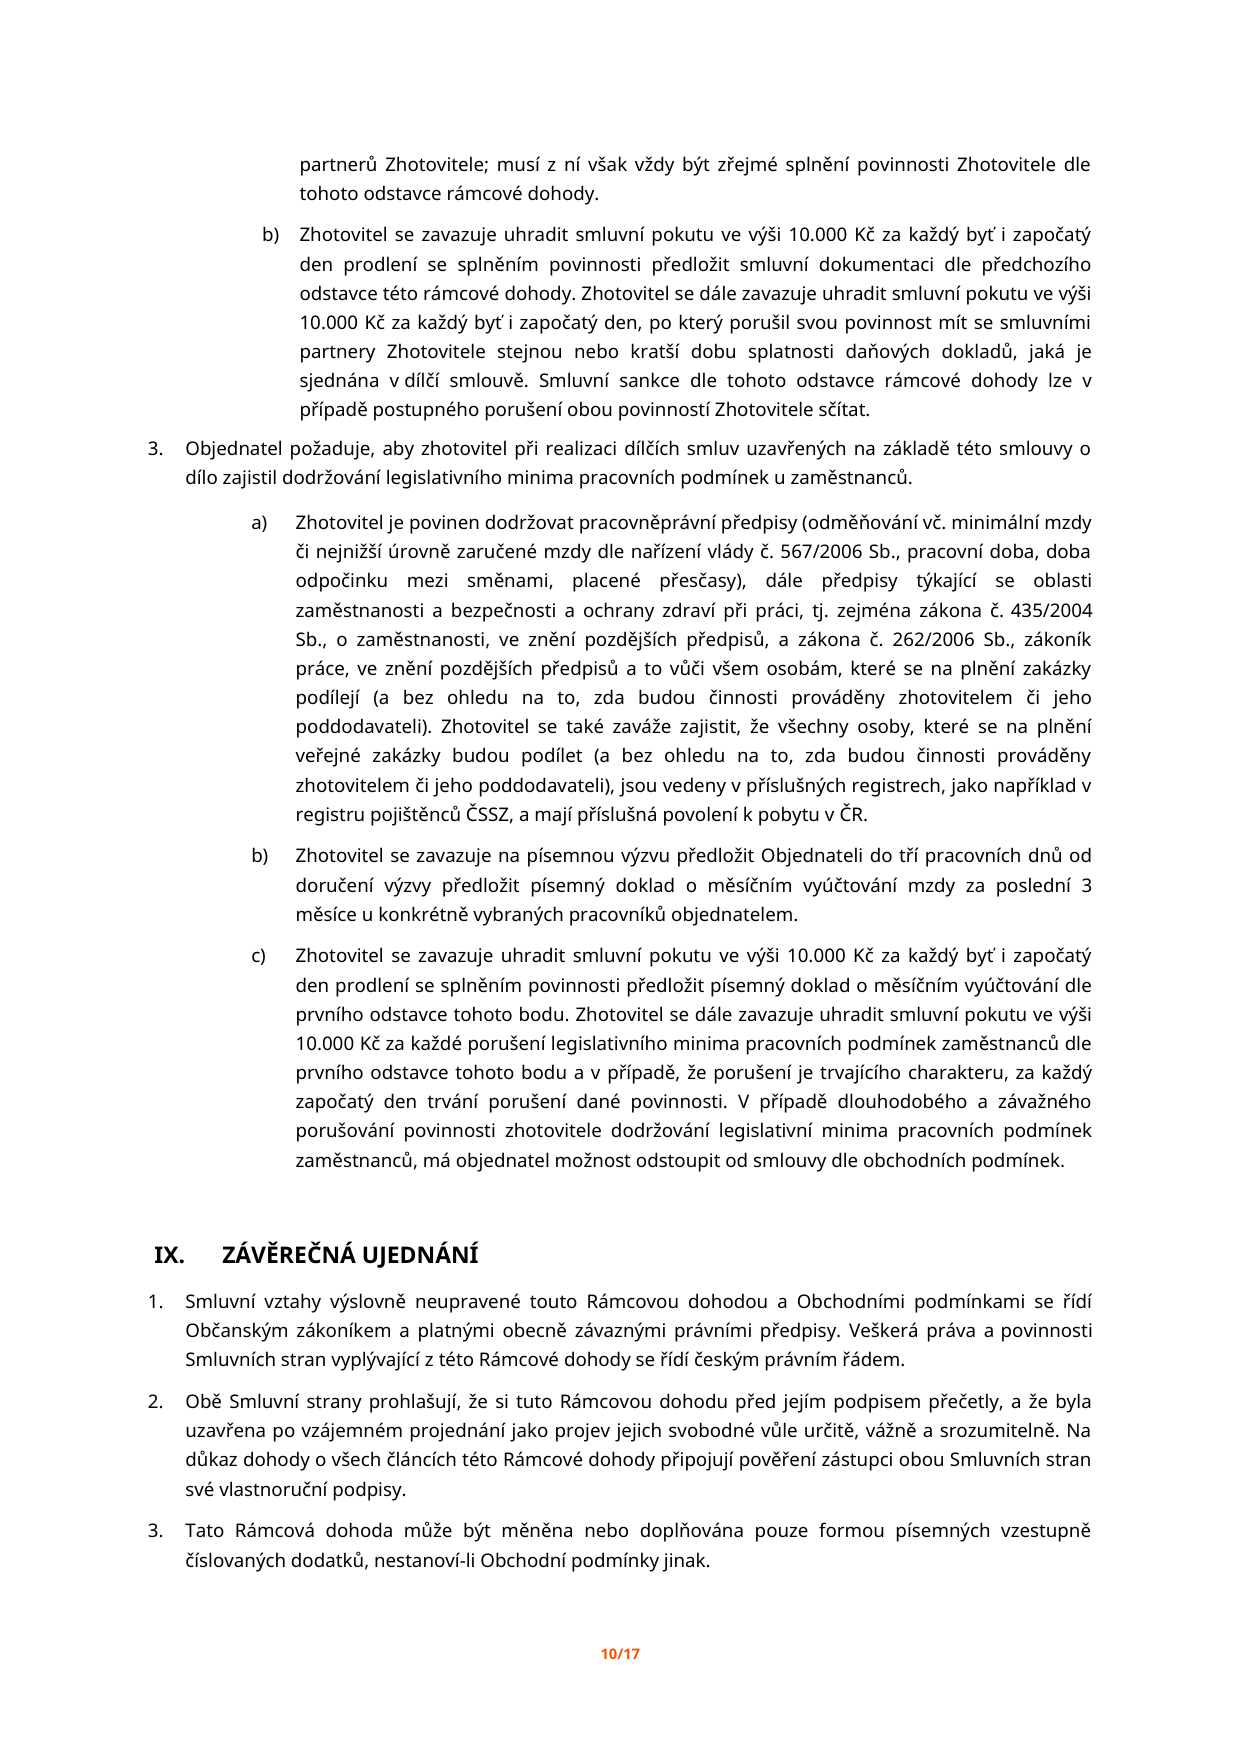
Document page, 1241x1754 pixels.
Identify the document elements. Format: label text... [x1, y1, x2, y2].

list ZÁVĚREČNÁ UJEDNÁNÍ [185, 1239, 1093, 1271]
list Smluvní vztahy výslovně neupravené touto Rámcovou dohodou a Obchodními podmínkami se řídí Občanským zákoníkem a platnými obecně závaznými právními předpisy. Veškerá práva a povinnosti Smluvních stran vyplývající z této Rámcové dohody se řídí českým právním řádem. [148, 1288, 1093, 1372]
list Objednatel požaduje, aby zhotovitel při realizaci dílčích smluv uzavřených na základě této smlouvy o dílo zajistil dodržování legislativního minima pracovních podmínek u zaměstnanců. [148, 435, 1093, 490]
list Zhotovitel se zavazuje uhradit smluvní pokutu ve výši 10.000 Kč za každý byť i započatý den prodlení se splněním povinnosti předložit smluvní dokumentaci dle předchozího odstavce této rámcové dohody. Zhotovitel se dále zavazuje uhradit smluvní pokutu ve výši 10.000 Kč za každý byť i započatý den, po který porušil svou povinnost mít se smluvními partnery Zhotovitele stejnou nebo kratší dobu splatnosti daňových dokladů, jaká je sjednána v dílčí smlouvě. Smluvní sankce dle tohoto odstavce rámcové dohody lze v případě postupného porušení obou povinností Zhotovitele sčítat. [262, 218, 1093, 423]
list Obě Smluvní strany prohlašují, že si tuto Rámcovou dohodu před jejím podpisem přečetly, a že byla uzavřena po vzájemném projednání jako projev jejich svobodné vůle určitě, vážně a srozumitelně. Na důkaz dohody o všech článcích této Rámcové dohody připojují pověření zástupci obou Smluvních stran své vlastnoruční podpisy. [148, 1388, 1093, 1502]
list Zhotovitel je povinen dodržovat pracovněprávní předpisy (odměňování vč. minimální mzdy či nejnižší úrovně zaručené mzdy dle nařízení vlády č. 567/2006 Sb., pracovní doba, doba odpočinku mezi směnami, placené přesčasy), dále předpisy týkající se oblasti zaměstnanosti a bezpečnosti a ochrany zdraví při práci, tj. zejména zákona č. 435/2004 Sb., o zaměstnanosti, ve znění pozdějších předpisů, a zákona č. 262/2006 Sb., zákoník práce, ve znění pozdějších předpisů a to vůči všem osobám, které se na plnění zakázky podílejí (a bez ohledu na to, zda budou činnosti prováděny zhotovitelem či jeho poddodavateli). Zhotovitel se také zaváže zajistit, že všechny osoby, které se na plnění veřejné zakázky budou podílet (a bez ohledu na to, zda budou činnosti prováděny zhotovitelem či jeho poddodavateli), jsou vedeny v příslušných registrech, jako například v registru pojištěnců ČSSZ, a mají příslušná povolení k pobytu v ČR. [251, 506, 1093, 827]
list Zhotovitel se zavazuje uhradit smluvní pokutu ve výši 10.000 Kč za každý byť i započatý den prodlení se splněním povinnosti předložit písemný doklad o měsíčním vyúčtování dle prvního odstavce tohoto bodu. Zhotovitel se dále zavazuje uhradit smluvní pokutu ve výši 10.000 Kč za každé porušení legislativního minima pracovních podmínek zaměstnanců dle prvního odstavce tohoto bodu a v případě, že porušení je trvajícího charakteru, za každý započatý den trvání porušení dané povinnosti. V případě dlouhodobého a závažného porušování povinnosti zhotovitele dodržování legislativní minima pracovních podmínek zaměstnanců, má objednatel možnost odstoupit od smlouvy dle obchodních podmínek. [251, 939, 1093, 1173]
list Tato Rámcová dohoda může být měněna nebo doplňována pouze formou písemných vzestupně číslovaných dodatků, nestanoví-li Obchodní podmínky jinak. [148, 1518, 1093, 1573]
list Zhotovitel se zavazuje na písemnou výzvu předložit Objednateli do tří pracovních dnů od doručení výzvy předložit písemný doklad o měsíčním vyúčtování mzdy za poslední 3 měsíce u konkrétně vybraných pracovníků objednatelem. [251, 839, 1093, 927]
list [262, 148, 1093, 206]
